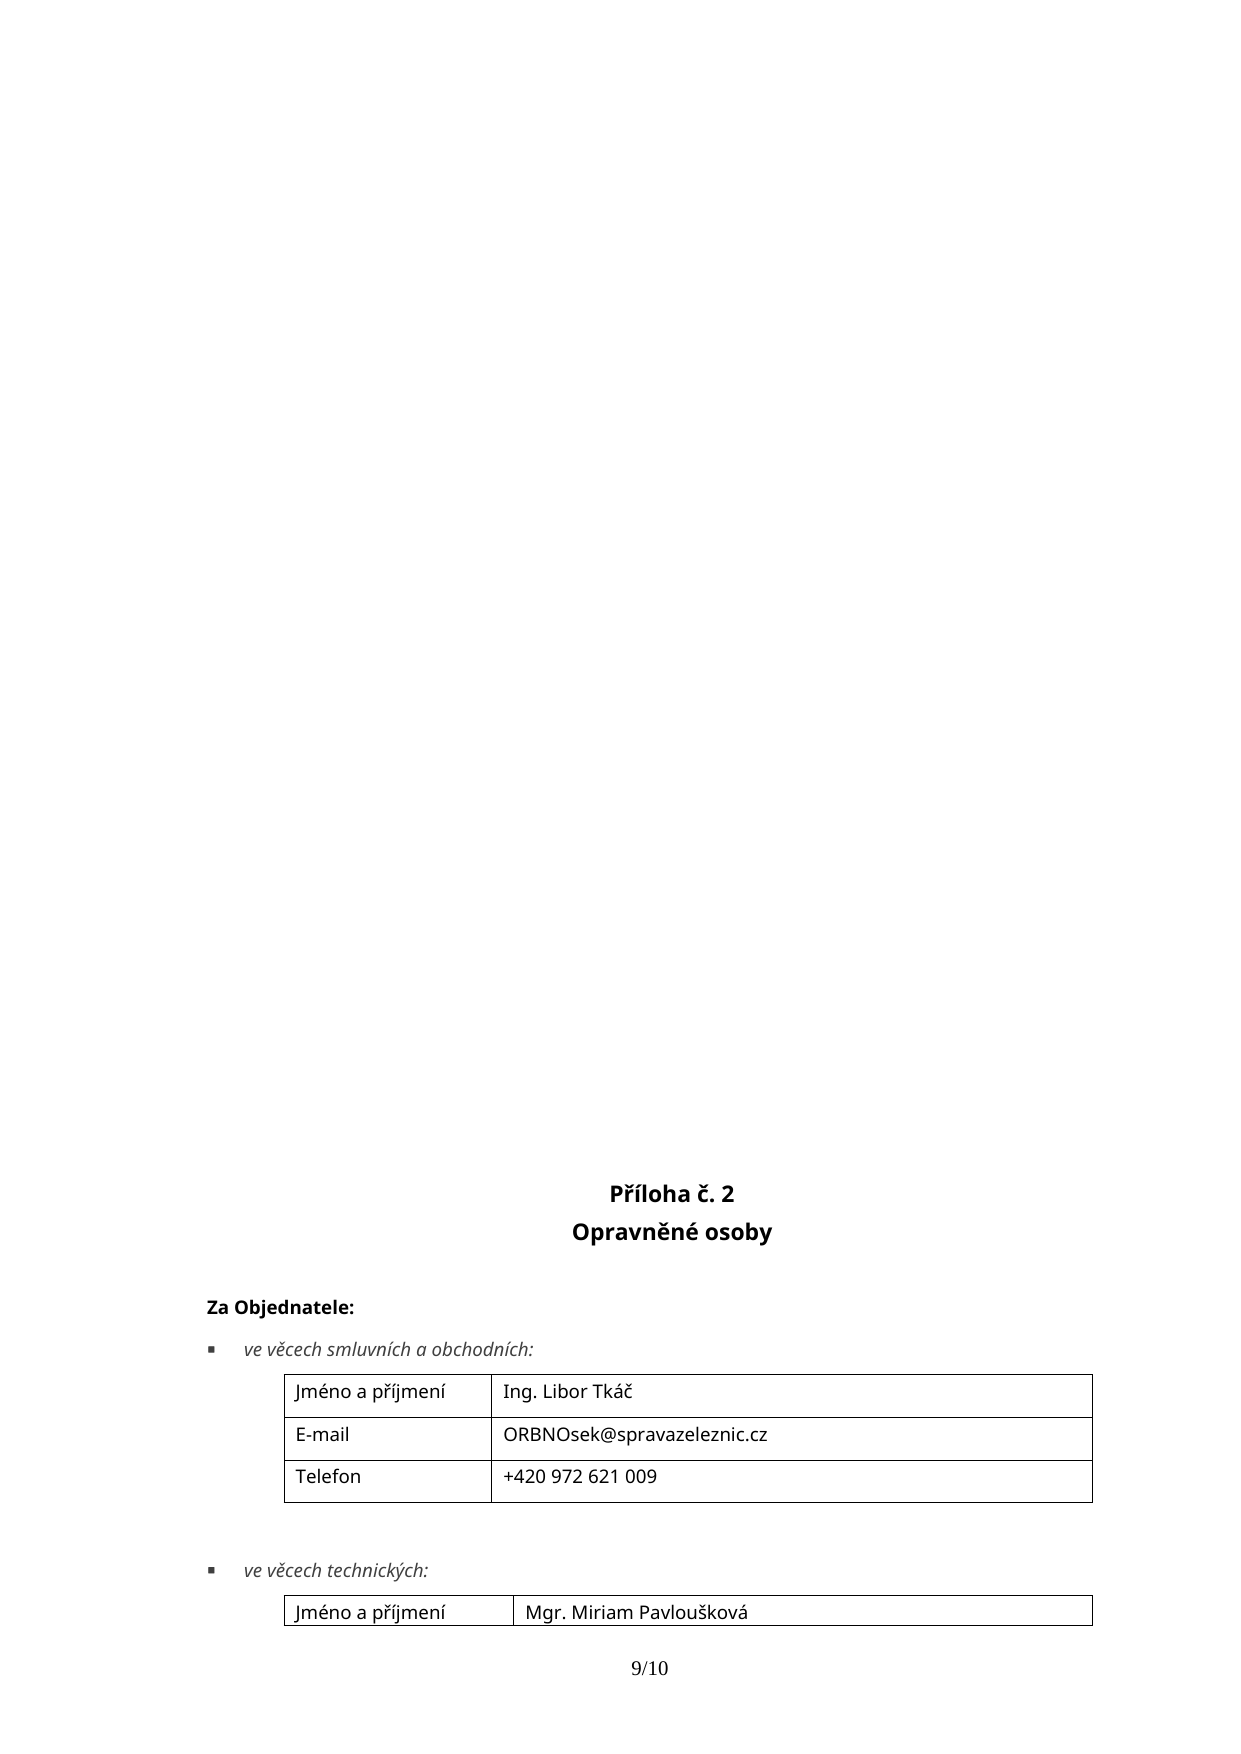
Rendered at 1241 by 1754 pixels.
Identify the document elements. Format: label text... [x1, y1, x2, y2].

table_cell Telefon [285, 1461, 491, 1502]
table_cell E-mail [285, 1418, 491, 1459]
list ve věcech technických: [207, 1553, 1092, 1582]
text Opravněné osoby [251, 1216, 1092, 1247]
table_header Jméno a příjmení [285, 1596, 513, 1625]
table_header Jméno a příjmení [285, 1375, 491, 1417]
text Příloha č. 2 [251, 1178, 1092, 1209]
text Za Objednatele: [207, 1291, 1092, 1320]
table_cell +420 972 621 009 [492, 1461, 1092, 1502]
table_header Ing. Libor Tkáč [492, 1375, 1092, 1417]
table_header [514, 1596, 1092, 1625]
list ve věcech smluvních a obchodních: [207, 1332, 1092, 1362]
table_cell ORBNOsek@spravazeleznic.cz [492, 1418, 1092, 1459]
